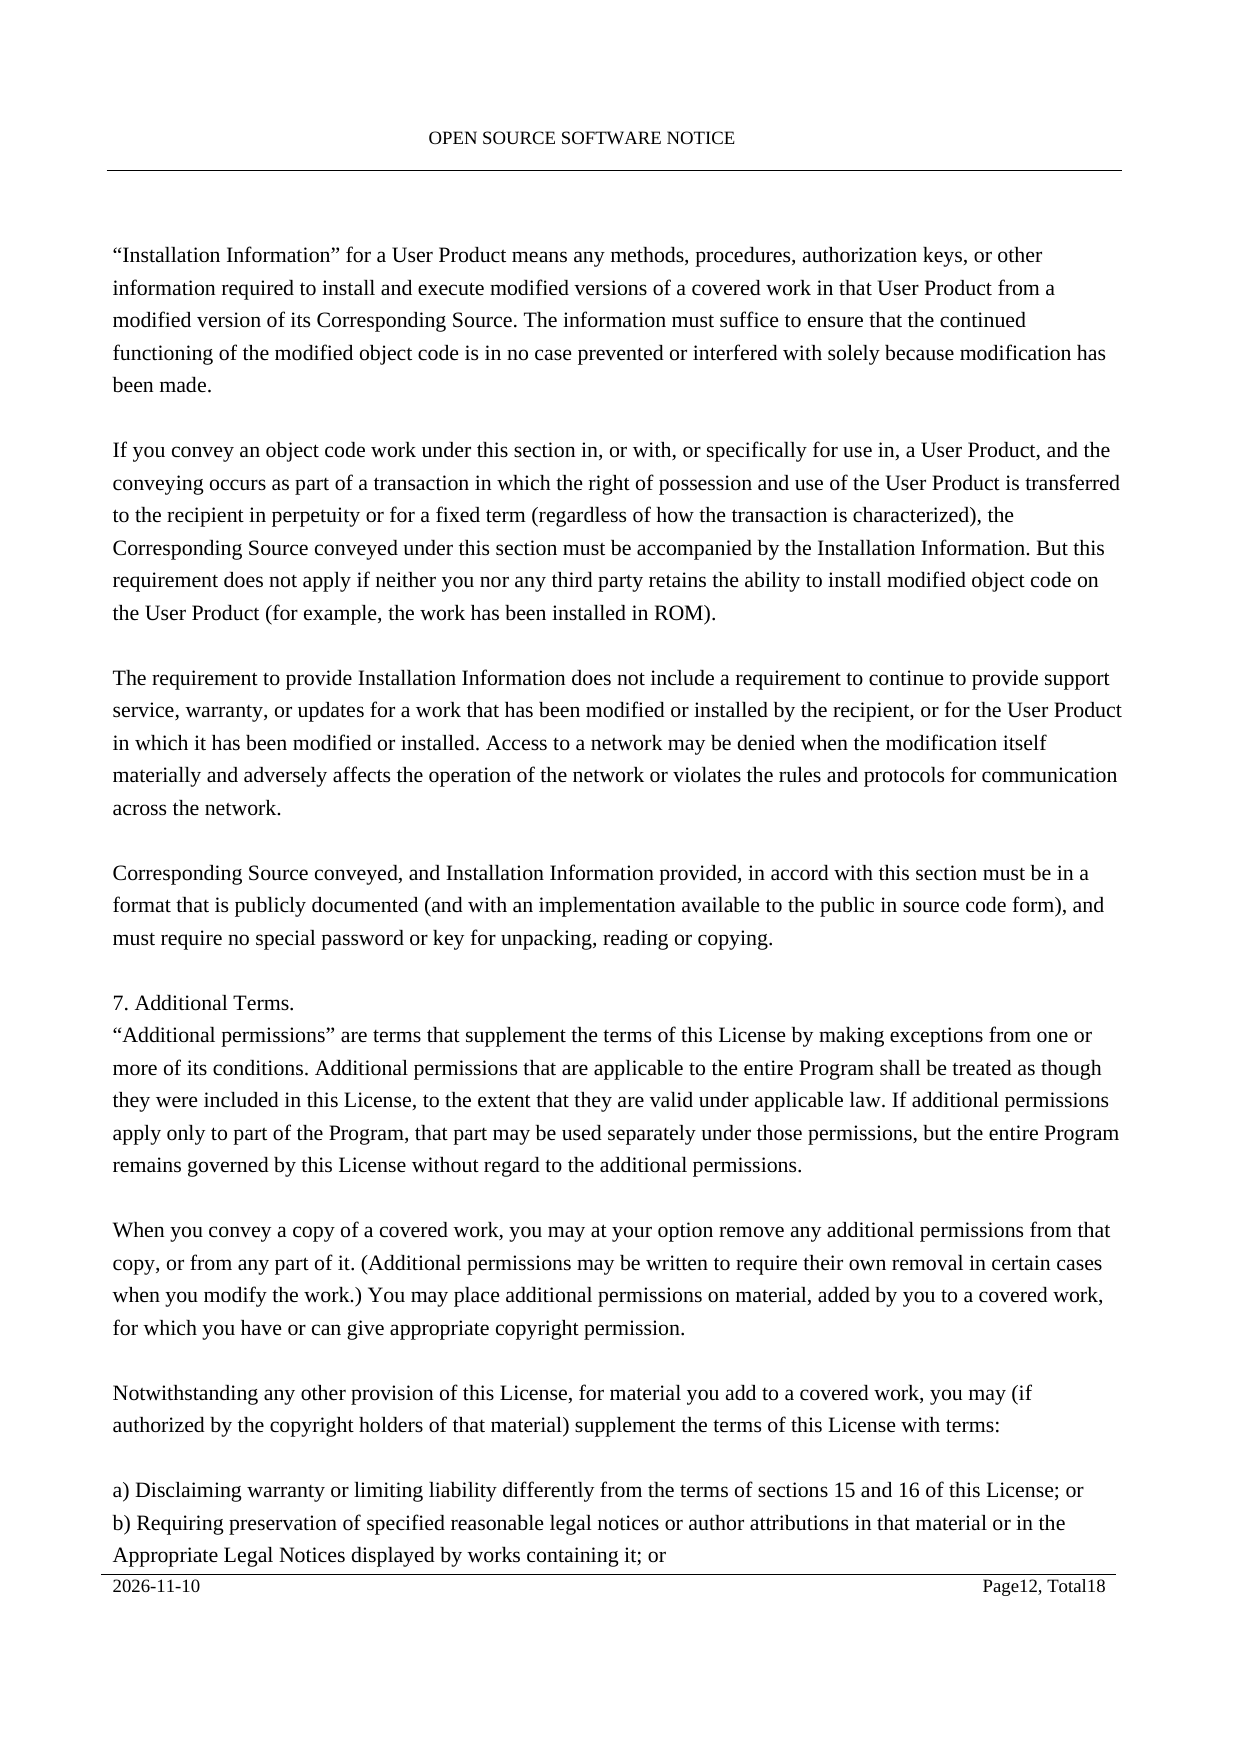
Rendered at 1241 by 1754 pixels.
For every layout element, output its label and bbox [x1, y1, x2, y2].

text [112, 206, 1128, 1571]
